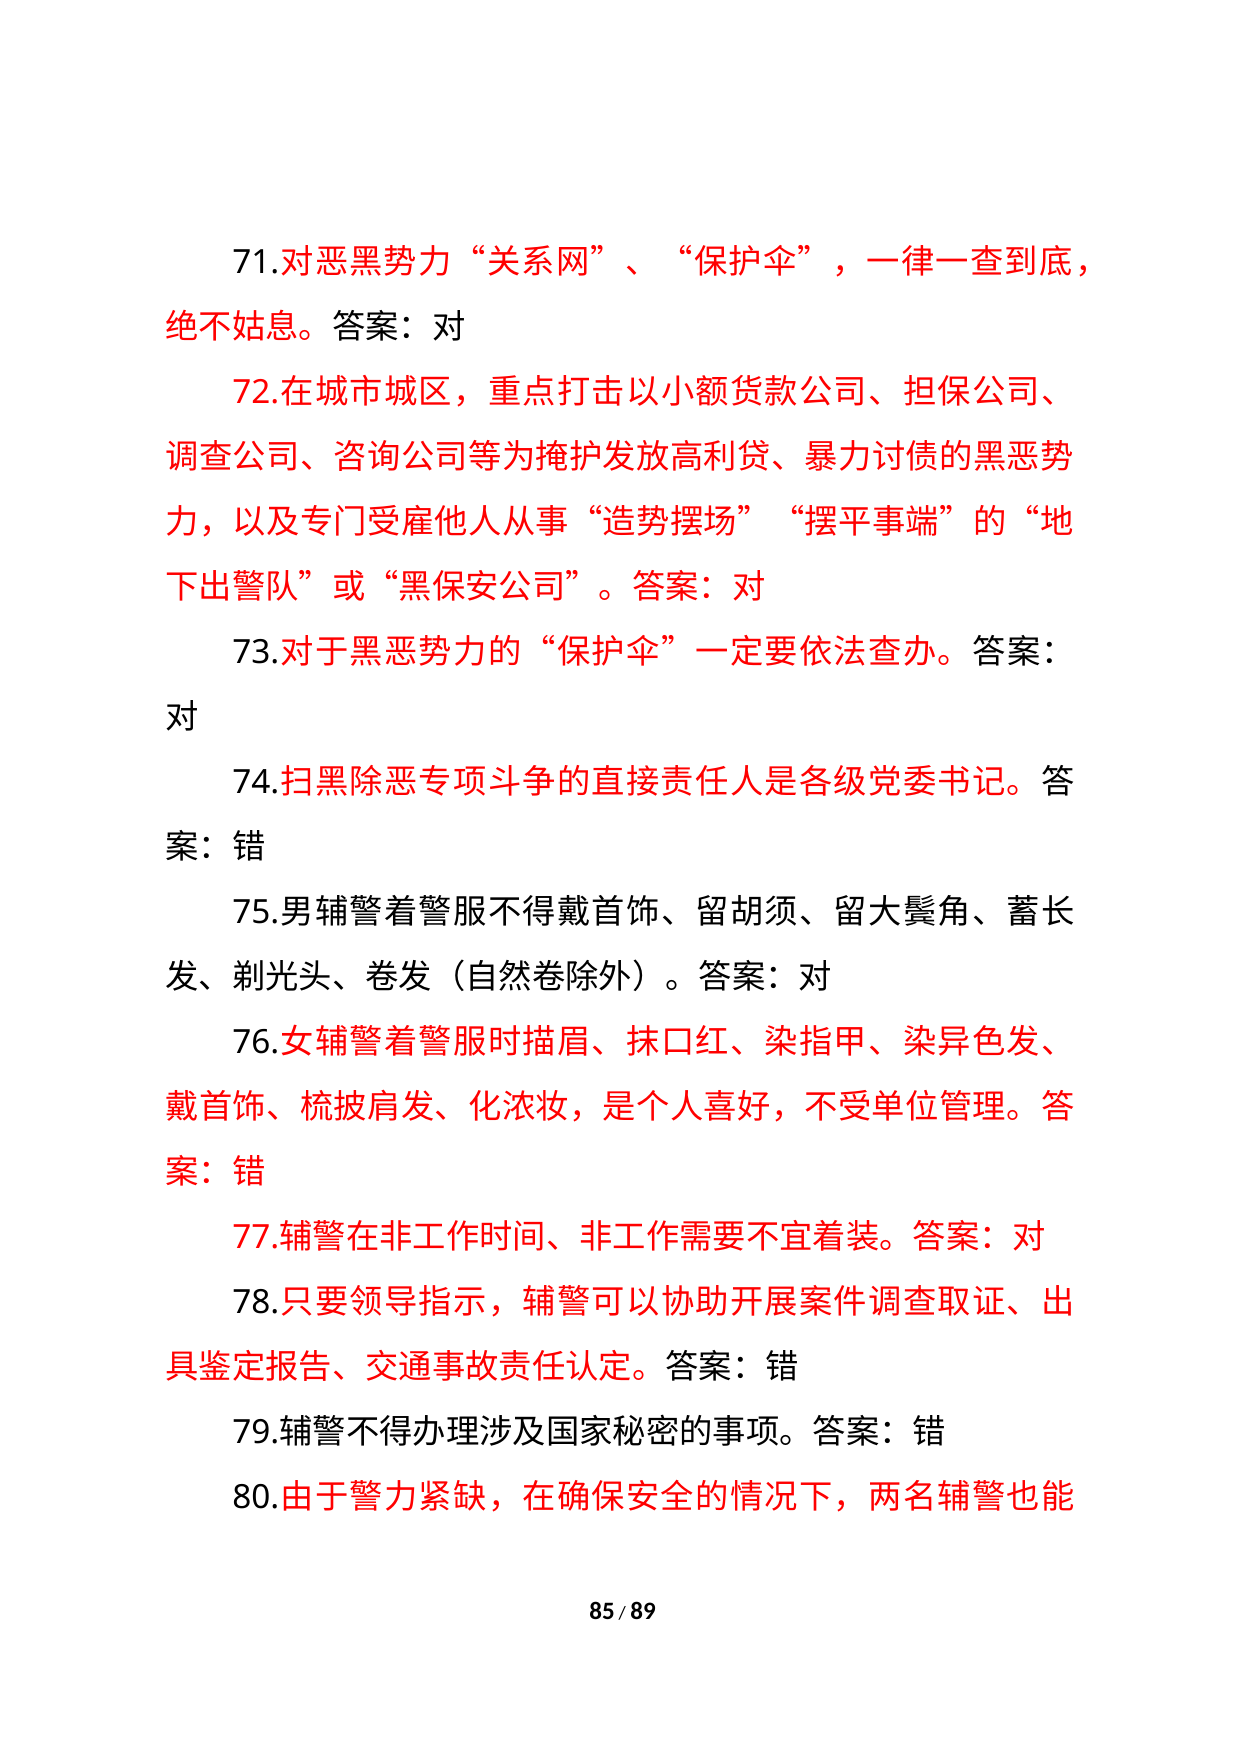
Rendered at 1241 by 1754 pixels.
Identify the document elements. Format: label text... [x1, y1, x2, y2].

text 74.扫黑除恶专项斗争的直接责任人是各级党委书记。答案：错 [165, 747, 1075, 877]
text 73.对于黑恶势力的“保护伞”一定要依法查办。答案：对 [165, 617, 1075, 747]
text 78.只要领导指示，辅警可以协助开展案件调查取证、出具鉴定报告、交通事故责任认定。答案：错 [165, 1267, 1075, 1397]
text 76.女辅警着警服时描眉、抹口红、染指甲、染异色发、戴首饰、梳披肩发、化浓妆，是个人喜好，不受单位管理。答案：错 [165, 1007, 1075, 1202]
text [165, 1462, 1075, 1527]
text 75.男辅警着警服不得戴首饰、留胡须、留大鬓角、蓄长发、剃光头、卷发（自然卷除外）。答案：对 [165, 877, 1075, 1007]
text 77.辅警在非工作时间、非工作需要不宜着装。答案：对 [165, 1202, 1075, 1267]
text 79.辅警不得办理涉及国家秘密的事项。答案：错 [165, 1397, 1075, 1462]
text 72.在城市城区，重点打击以小额货款公司、担保公司、调查公司、咨询公司等为掩护发放高利贷、暴力讨债的黑恶势力，以及专门受雇他人从事“造势摆场”“摆平事端”的“地下出警队”或“黑保安公司”。答案：对 [165, 357, 1075, 617]
text 71.对恶黑势力“关系网”、“保护伞”，一律一查到底，绝不姑息。答案：对 [165, 227, 1075, 357]
